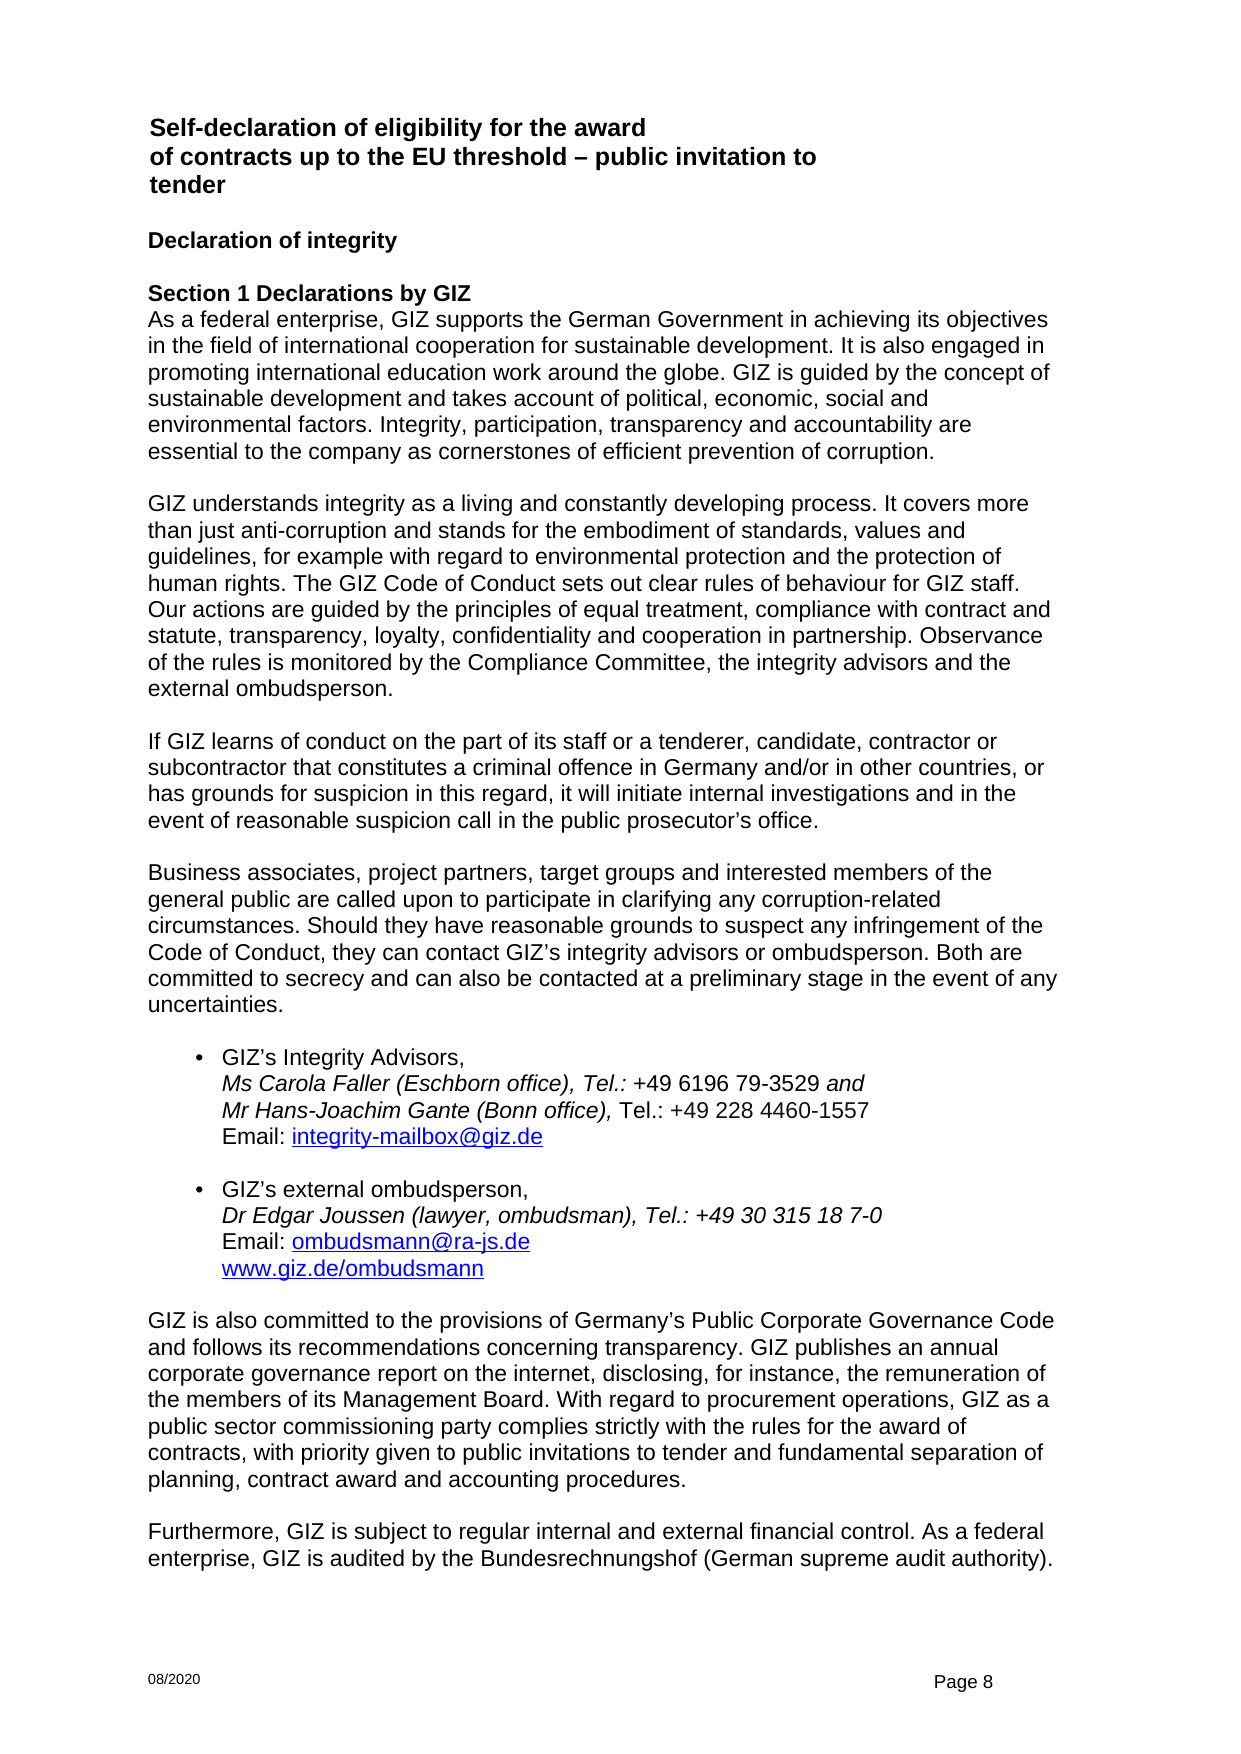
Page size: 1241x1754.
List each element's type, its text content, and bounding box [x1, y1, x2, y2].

list GIZ’s Integrity Advisors, Ms Carola Faller (Eschborn office), Tel.: +49 6196 79-3529 and Mr Hans-Joachim Gante (Bonn office), Tel.: +49 228 4460-1557 Email: integrity-mailbox@giz.de [195, 1044, 1063, 1149]
text GIZ is also committed to the provisions of Germany’s Public Corporate Governance Code and follows its recommendations concerning transparency. GIZ publishes an annual corporate governance report on the internet, disclosing, for instance, the remuneration of the members of its Management Board. With regard to procurement operations, GIZ as a public sector commissioning party complies strictly with the rules for the award of contracts, with priority given to public invitations to tender and fundamental separation of planning, contract award and accounting procedures. [148, 1307, 1063, 1492]
text GIZ understands integrity as a living and constantly developing process. It covers more than just anti-corruption and stands for the embodiment of standards, values and guidelines, for example with regard to environmental protection and the protection of human rights. The GIZ Code of Conduct sets out clear rules of behaviour for GIZ staff. Our actions are guided by the principles of equal treatment, compliance with contract and statute, transparency, loyalty, confidentiality and cooperation in partnership. Observance of the rules is monitored by the Compliance Committee, the integrity advisors and the external ombudsperson. [148, 490, 1063, 701]
text Business associates, project partners, target groups and interested members of the general public are called upon to participate in clarifying any corruption-related circumstances. Should they have reasonable grounds to suspect any infringement of the Code of Conduct, they can contact GIZ’s integrity advisors or ombudsperson. Both are committed to secrecy and can also be contacted at a preliminary stage in the event of any uncertainties. [148, 859, 1063, 1017]
list GIZ’s external ombudsperson, Dr Edgar Joussen (lawyer, ombudsman), Tel.: +49 30 315 18 7-0 Email: ombudsmann@ra-js.de www.giz.de/ombudsmann [195, 1176, 1063, 1281]
text As a federal enterprise, GIZ supports the German Government in achieving its objectives in the field of international cooperation for sustainable development. It is also engaged in promoting international education work around the globe. GIZ is guided by the concept of sustainable development and takes account of political, economic, social and environmental factors. Integrity, participation, transparency and accountability are essential to the company as cornerstones of efficient prevention of corruption. [148, 306, 1063, 464]
text Furthermore, GIZ is subject to regular internal and external financial control. As a federal enterprise, GIZ is audited by the Bundesrechnungshof (German supreme audit authority). [148, 1518, 1062, 1571]
text Section 1 Declarations by GIZ [148, 279, 1063, 306]
text If GIZ learns of conduct on the part of its staff or a tenderer, candidate, contractor or subcontractor that constitutes a criminal offence in Germany and/or in other countries, or has grounds for suspicion in this regard, it will initiate internal investigations and in the event of reasonable suspicion call in the public prosecutor’s office. [148, 728, 1063, 833]
subtitle Declaration of integrity [148, 227, 1063, 253]
